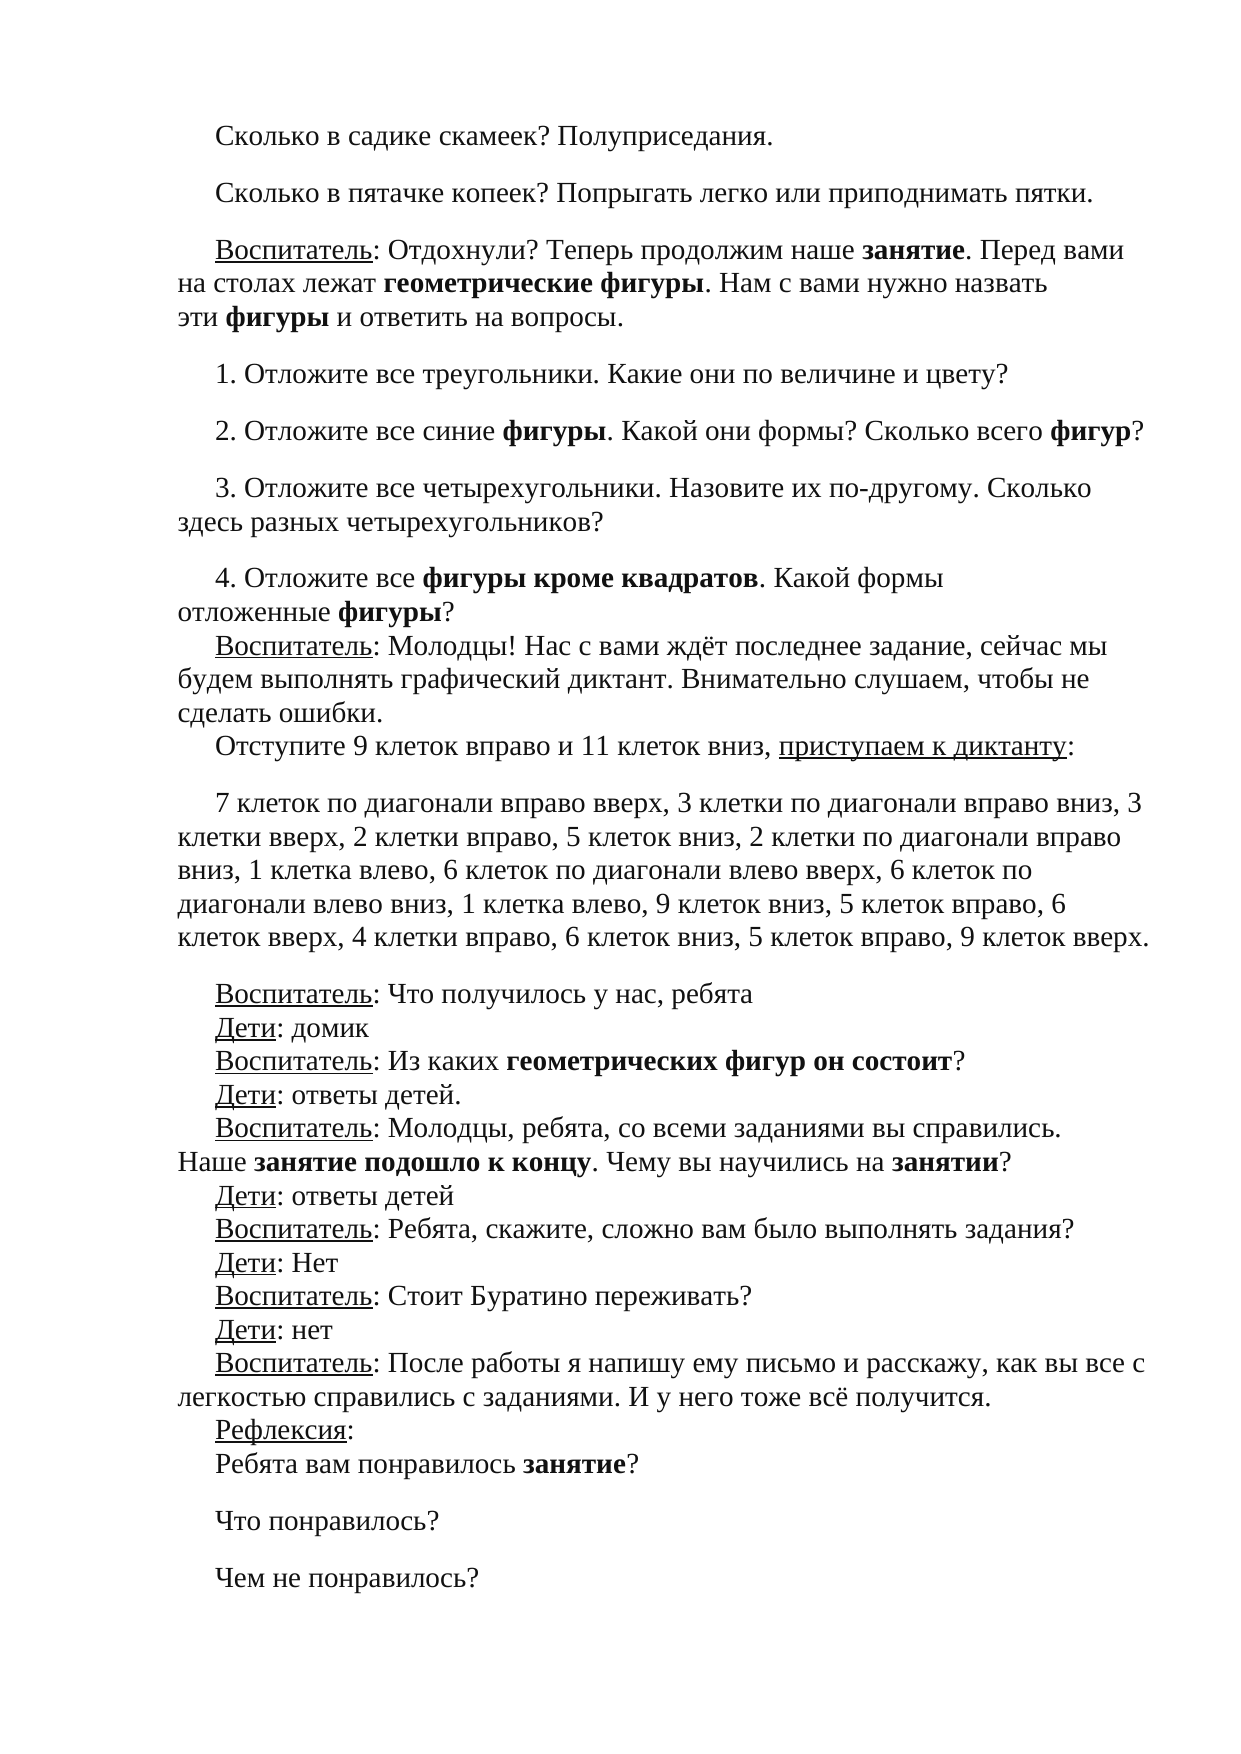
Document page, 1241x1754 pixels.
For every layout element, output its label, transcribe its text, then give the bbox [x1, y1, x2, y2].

text Воспитатель: Что получилось у нас, ребята [177, 976, 1152, 1010]
text Воспитатель: Из каких геометрических фигур он состоит? [177, 1043, 1152, 1077]
text Воспитатель: После работы я напишу ему письмо и расскажу, как вы все с легкостью справились с заданиями. И у него тоже всё получится. [177, 1345, 1152, 1412]
text 2. Отложите все синие фигуры. Какой они формы? Сколько всего фигур? [177, 413, 1152, 447]
text Воспитатель: Стоит Буратино переживать? [177, 1278, 1152, 1312]
text Дети: нет [177, 1312, 1152, 1345]
text Ребята вам понравилось занятие? [177, 1446, 1152, 1479]
text 3. Отложите все четырехугольники. Назовите их по-другому. Сколько здесь разных четырехугольников? [177, 470, 1152, 537]
text Чем не понравилось? [177, 1560, 1152, 1593]
text Дети: Нет [177, 1245, 1152, 1278]
text Что понравилось? [177, 1503, 1152, 1537]
text Воспитатель: Отдохнули? Теперь продолжим наше занятие. Перед вами на столах лежат геометрические фигуры. Нам с вами нужно назвать эти фигуры и ответить на вопросы. [177, 232, 1152, 333]
text Дети: ответы детей [177, 1178, 1152, 1211]
text Воспитатель: Молодцы, ребята, со всеми заданиями вы справились. Наше занятие подошло к концу. Чему вы научились на занятии? [177, 1111, 1152, 1178]
text 4. Отложите все фигуры кроме квадратов. Какой формы отложенные фигуры? [177, 561, 1152, 628]
text Сколько в садике скамеек? Полуприседания. [177, 118, 1152, 152]
text Отступите 9 клеток вправо и 11 клеток вниз, приступаем к диктанту: [177, 728, 1152, 762]
text Дети: домик [177, 1010, 1152, 1043]
text Дети: ответы детей. [177, 1077, 1152, 1111]
text 1. Отложите все треугольники. Какие они по величине и цвету? [177, 356, 1152, 390]
text Воспитатель: Молодцы! Нас с вами ждёт последнее задание, сейчас мы будем выполнять графический диктант. Внимательно слушаем, чтобы не сделать ошибки. [177, 628, 1152, 728]
text Воспитатель: Ребята, скажите, сложно вам было выполнять задания? [177, 1211, 1152, 1245]
text Сколько в пятачке копеек? Попрыгать легко или приподнимать пятки. [177, 175, 1152, 209]
text Рефлексия: [177, 1412, 1152, 1446]
text 7 клеток по диагонали вправо вверх, 3 клетки по диагонали вправо вниз, 3 клетки вверх, 2 клетки вправо, 5 клеток вниз, 2 клетки по диагонали вправо вниз, 1 клетка влево, 6 клеток по диагонали влево вверх, 6 клеток по диагонали влево вниз, 1 клетка влево, 9 клеток вниз, 5 клеток вправо, 6 клеток вверх, 4 клетки вправо, 6 клеток вниз, 5 клеток вправо, 9 клеток вверх. [177, 785, 1152, 953]
